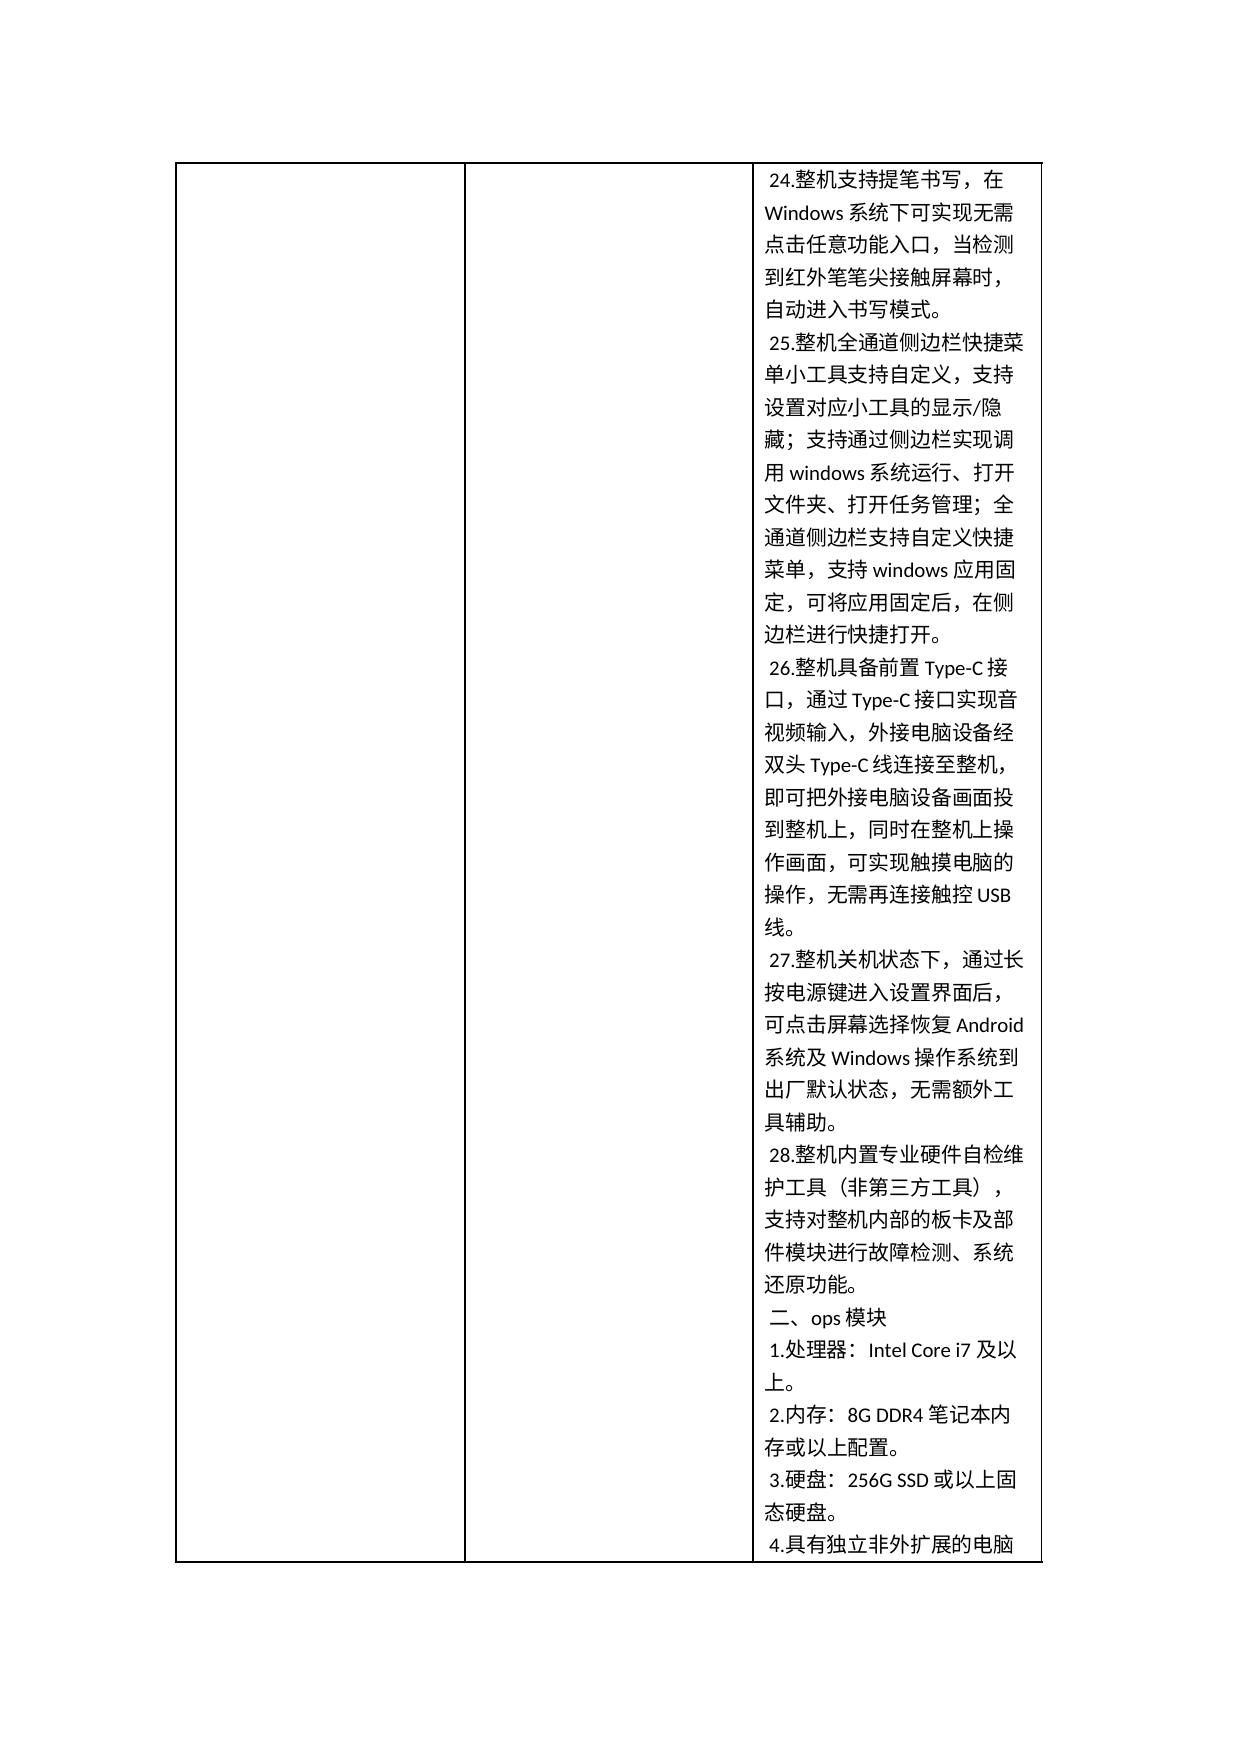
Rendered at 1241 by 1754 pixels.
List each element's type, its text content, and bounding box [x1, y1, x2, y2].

table_cell 1 [466, 164, 752, 1561]
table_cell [754, 164, 1041, 1561]
table_cell [177, 164, 464, 1561]
